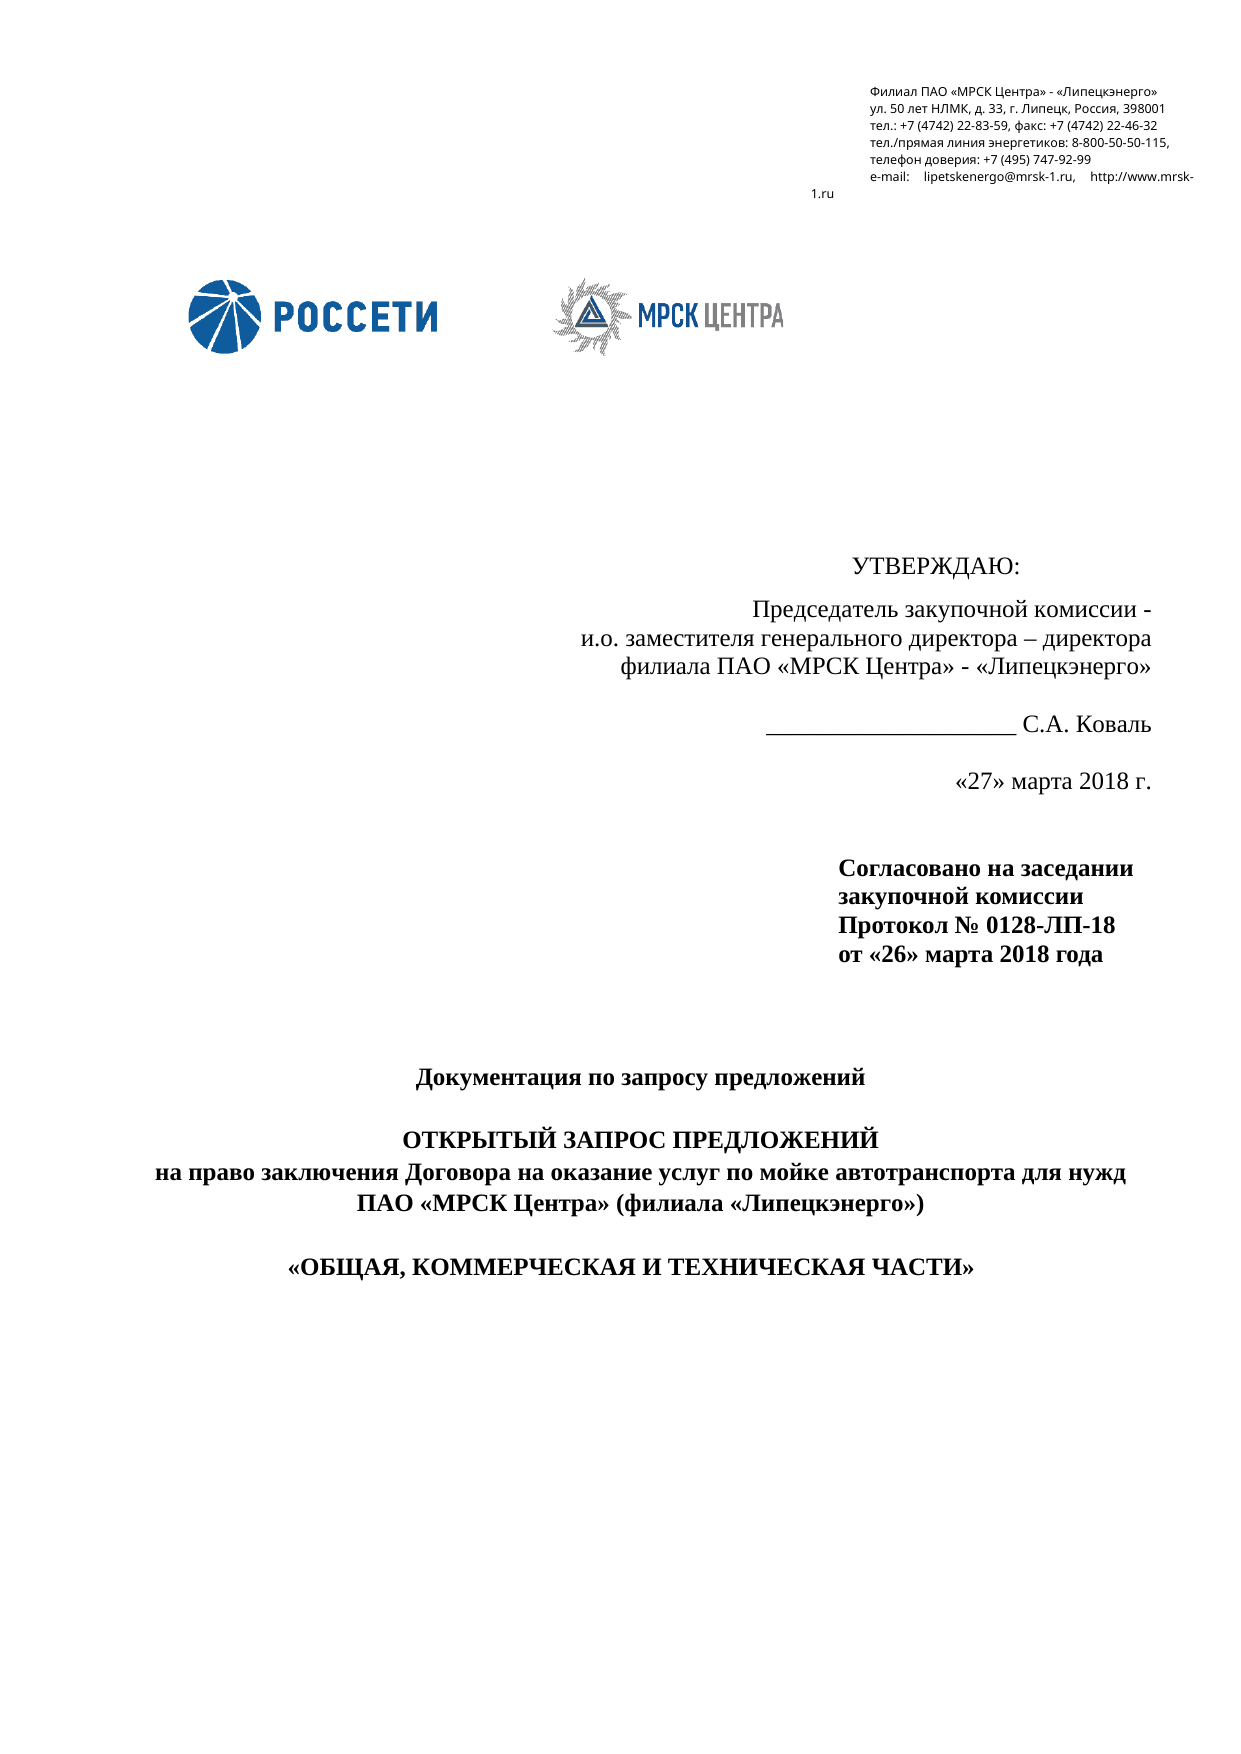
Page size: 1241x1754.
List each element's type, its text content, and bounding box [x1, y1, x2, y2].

text УТВЕРЖДАЮ: [720, 551, 1152, 579]
text Документация по запросу предложений [129, 1062, 1152, 1091]
text Согласовано на заседании [838, 853, 1152, 881]
text на право заключения Договора на оказание услуг по мойке автотранспорта для нужд ПАО «МРСК Центра» (филиала «Липецкэнерго») [129, 1157, 1152, 1217]
text ОТКРЫТЫЙ ЗАПРОС ПРЕДЛОЖЕНИЙ [129, 1125, 1152, 1154]
text Протокол № 0128-ЛП-18 [838, 910, 1152, 939]
text закупочной комиссии [838, 881, 1152, 910]
text «ОБЩАЯ, КОММЕРЧЕСКАЯ и техническая ЧАСТИ» [73, 1252, 1183, 1280]
text филиала ПАО «МРСК Центра» - «Липецкэнерго» [129, 651, 1152, 680]
text от «26» марта 2018 года [838, 939, 1152, 968]
text «27» марта 2018 г. [720, 766, 1152, 795]
text и.о. заместителя генерального директора – директора [129, 623, 1152, 651]
text ____________________ С.А. Коваль [129, 709, 1152, 738]
text Председатель закупочной комиссии - [129, 594, 1152, 623]
picture [188, 278, 784, 356]
